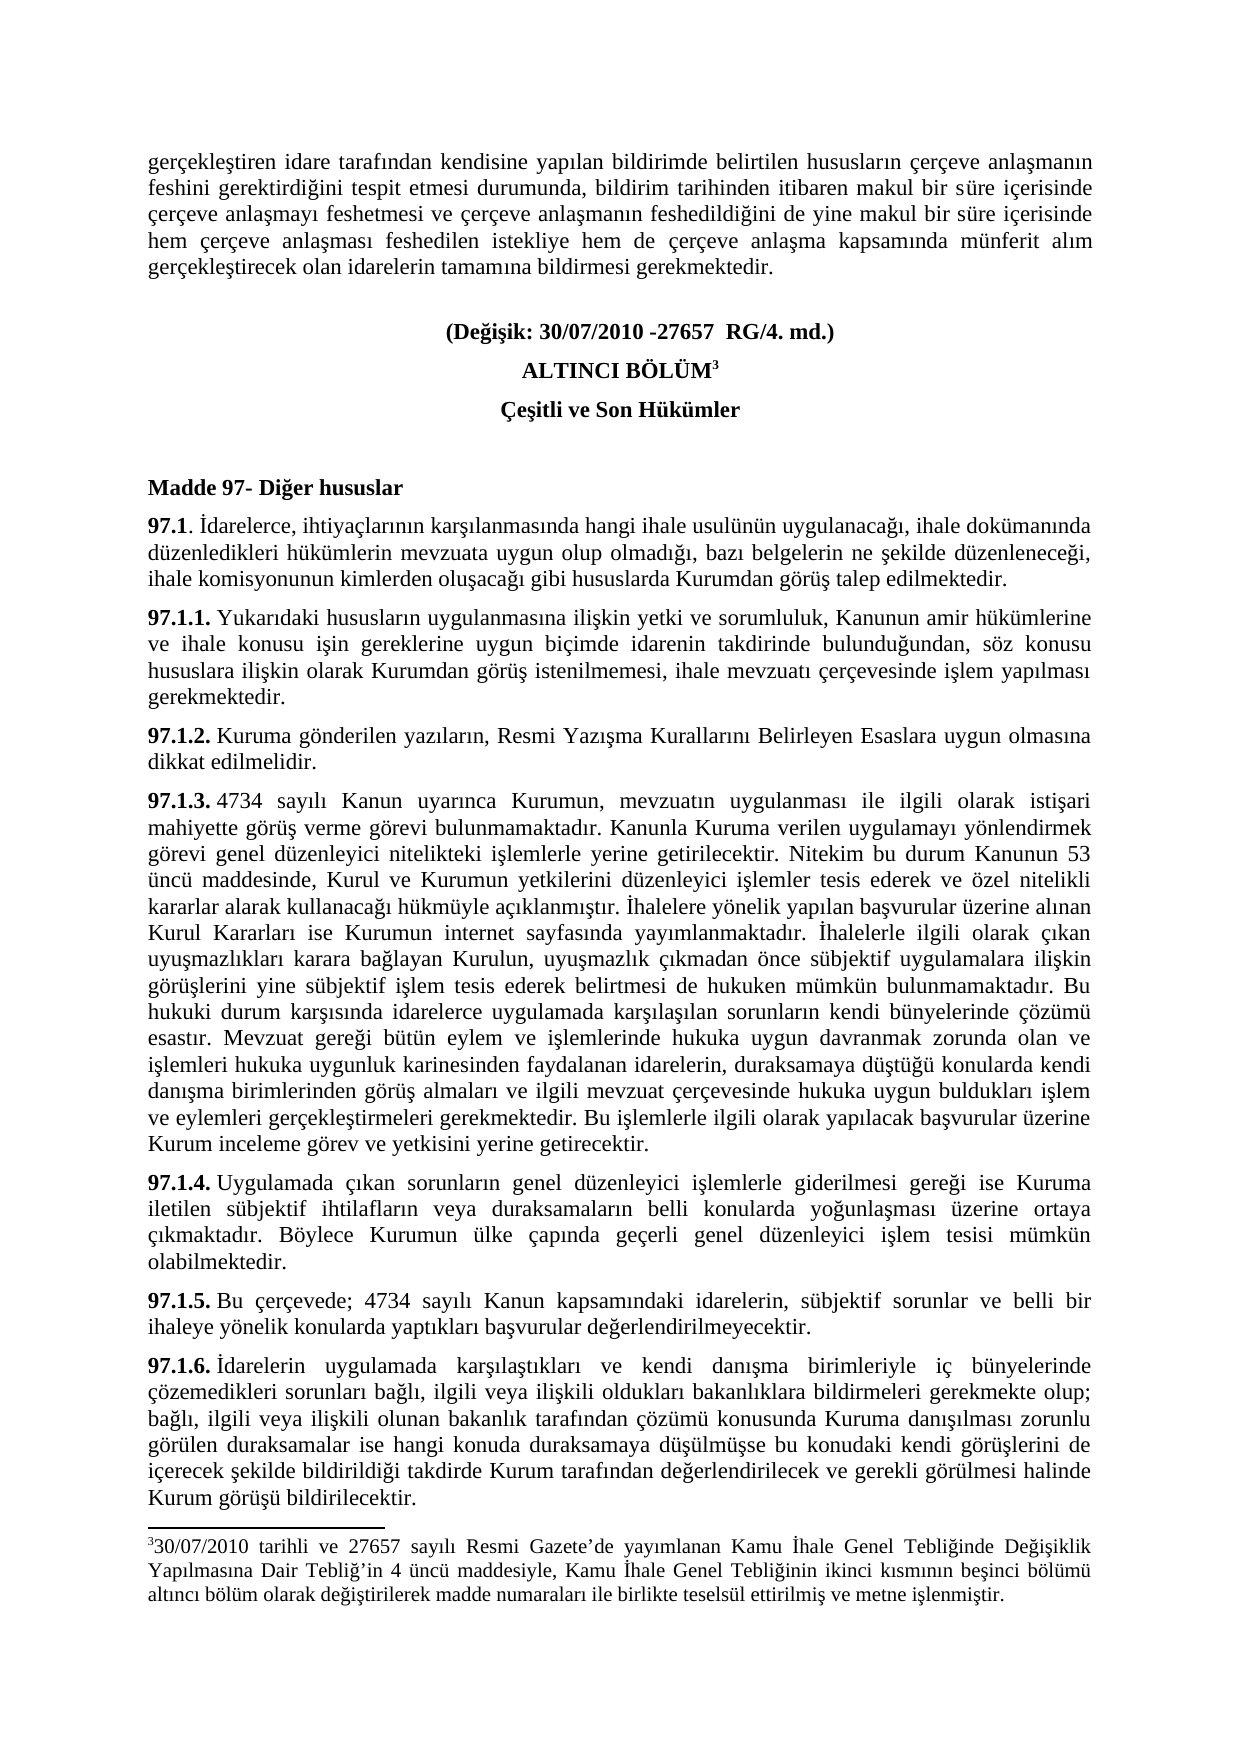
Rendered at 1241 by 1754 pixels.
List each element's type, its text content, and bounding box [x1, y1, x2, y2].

text 97.1.2. Kuruma gönderilen yazıların, Resmi Yazışma Kurallarını Belirleyen Esaslara uygun olmasına dikkat edilmelidir. [148, 722, 1092, 775]
text 97.1.1. Yukarıdaki hususların uygulanmasına ilişkin yetki ve sorumluluk, Kanunun amir hükümlerine ve ihale konusu işin gereklerine uygun biçimde idarenin takdirinde bulunduğundan, söz konusu hususlara ilişkin olarak Kurumdan görüş istenilmemesi, ihale mevzuatı çerçevesinde işlem yapılması gerekmektedir. [148, 604, 1092, 709]
title ALTINCI BÖLÜM [148, 357, 1092, 383]
title Çeşitli ve Son Hükümler [148, 396, 1092, 422]
text 97.1.3. 4734 sayılı Kanun uyarınca Kurumun, mevzuatın uygulanması ile ilgili olarak istişari mahiyette görüş verme görevi bulunmamaktadır. Kanunla Kuruma verilen uygulamayı yönlendirmek görevi genel düzenleyici nitelikteki işlemlerle yerine getirilecektir. Nitekim bu durum Kanunun 53 üncü maddesinde, Kurul ve Kurumun yetkilerini düzenleyici işlemler tesis ederek ve özel nitelikli kararlar alarak kullanacağı hükmüyle açıklanmıştır. İhalelere yönelik yapılan başvurular üzerine alınan Kurul Kararları ise Kurumun internet sayfasında yayımlanmaktadır. İhalelerle ilgili olarak çıkan uyuşmazlıkları karara bağlayan Kurulun, uyuşmazlık çıkmadan önce sübjektif uygulamalara ilişkin görüşlerini yine sübjektif işlem tesis ederek belirtmesi de hukuken mümkün bulunmamaktadır. Bu hukuki durum karşısında idarelerce uygulamada karşılaşılan sorunların kendi bünyelerinde çözümü esastır. Mevzuat gereği bütün eylem ve işlemlerinde hukuka uygun davranmak zorunda olan ve işlemleri hukuka uygunluk karinesinden faydalanan idarelerin, duraksamaya düştüğü konularda kendi danışma birimlerinden görüş almaları ve ilgili mevzuat çerçevesinde hukuka uygun buldukları işlem ve eylemleri gerçekleştirmeleri gerekmektedir. Bu işlemlerle ilgili olarak yapılacak başvurular üzerine Kurum inceleme görev ve yetkisini yerine getirecektir. [148, 787, 1092, 1156]
text Madde 97- Diğer hususlar [148, 474, 1092, 500]
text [148, 148, 1092, 279]
text 97.1. İdarelerce, ihtiyaçlarının karşılanmasında hangi ihale usulünün uygulanacağı, ihale dokümanında düzenledikleri hükümlerin mevzuata uygun olup olmadığı, bazı belgelerin ne şekilde düzenleneceği, ihale komisyonunun kimlerden oluşacağı gibi hususlarda Kurumdan görüş talep edilmektedir. [148, 513, 1092, 592]
text 97.1.4. Uygulamada çıkan sorunların genel düzenleyici işlemlerle giderilmesi gereği ise Kuruma iletilen sübjektif ihtilafların veya duraksamaların belli konularda yoğunlaşması üzerine ortaya çıkmaktadır. Böylece Kurumun ülke çapında geçerli genel düzenleyici işlem tesisi mümkün olabilmektedir. [148, 1169, 1092, 1274]
title (Değişik: 30/07/2010 -27657 RG/4. md.) [148, 318, 1092, 345]
text 97.1.6. İdarelerin uygulamada karşılaştıkları ve kendi danışma birimleriyle iç bünyelerinde çözemedikleri sorunları bağlı, ilgili veya ilişkili oldukları bakanlıklara bildirmeleri gerekmekte olup; bağlı, ilgili veya ilişkili olunan bakanlık tarafından çözümü konusunda Kuruma danışılması zorunlu görülen duraksamalar ise hangi konuda duraksamaya düşülmüşse bu konudaki kendi görüşlerini de içerecek şekilde bildirildiği takdirde Kurum tarafından değerlendirilecek ve gerekli görülmesi halinde Kurum görüşü bildirilecektir. [148, 1352, 1092, 1510]
text 97.1.5. Bu çerçevede; 4734 sayılı Kanun kapsamındaki idarelerin, sübjektif sorunlar ve belli bir ihaleye yönelik konularda yaptıkları başvurular değerlendirilmeyecektir. [148, 1287, 1092, 1339]
